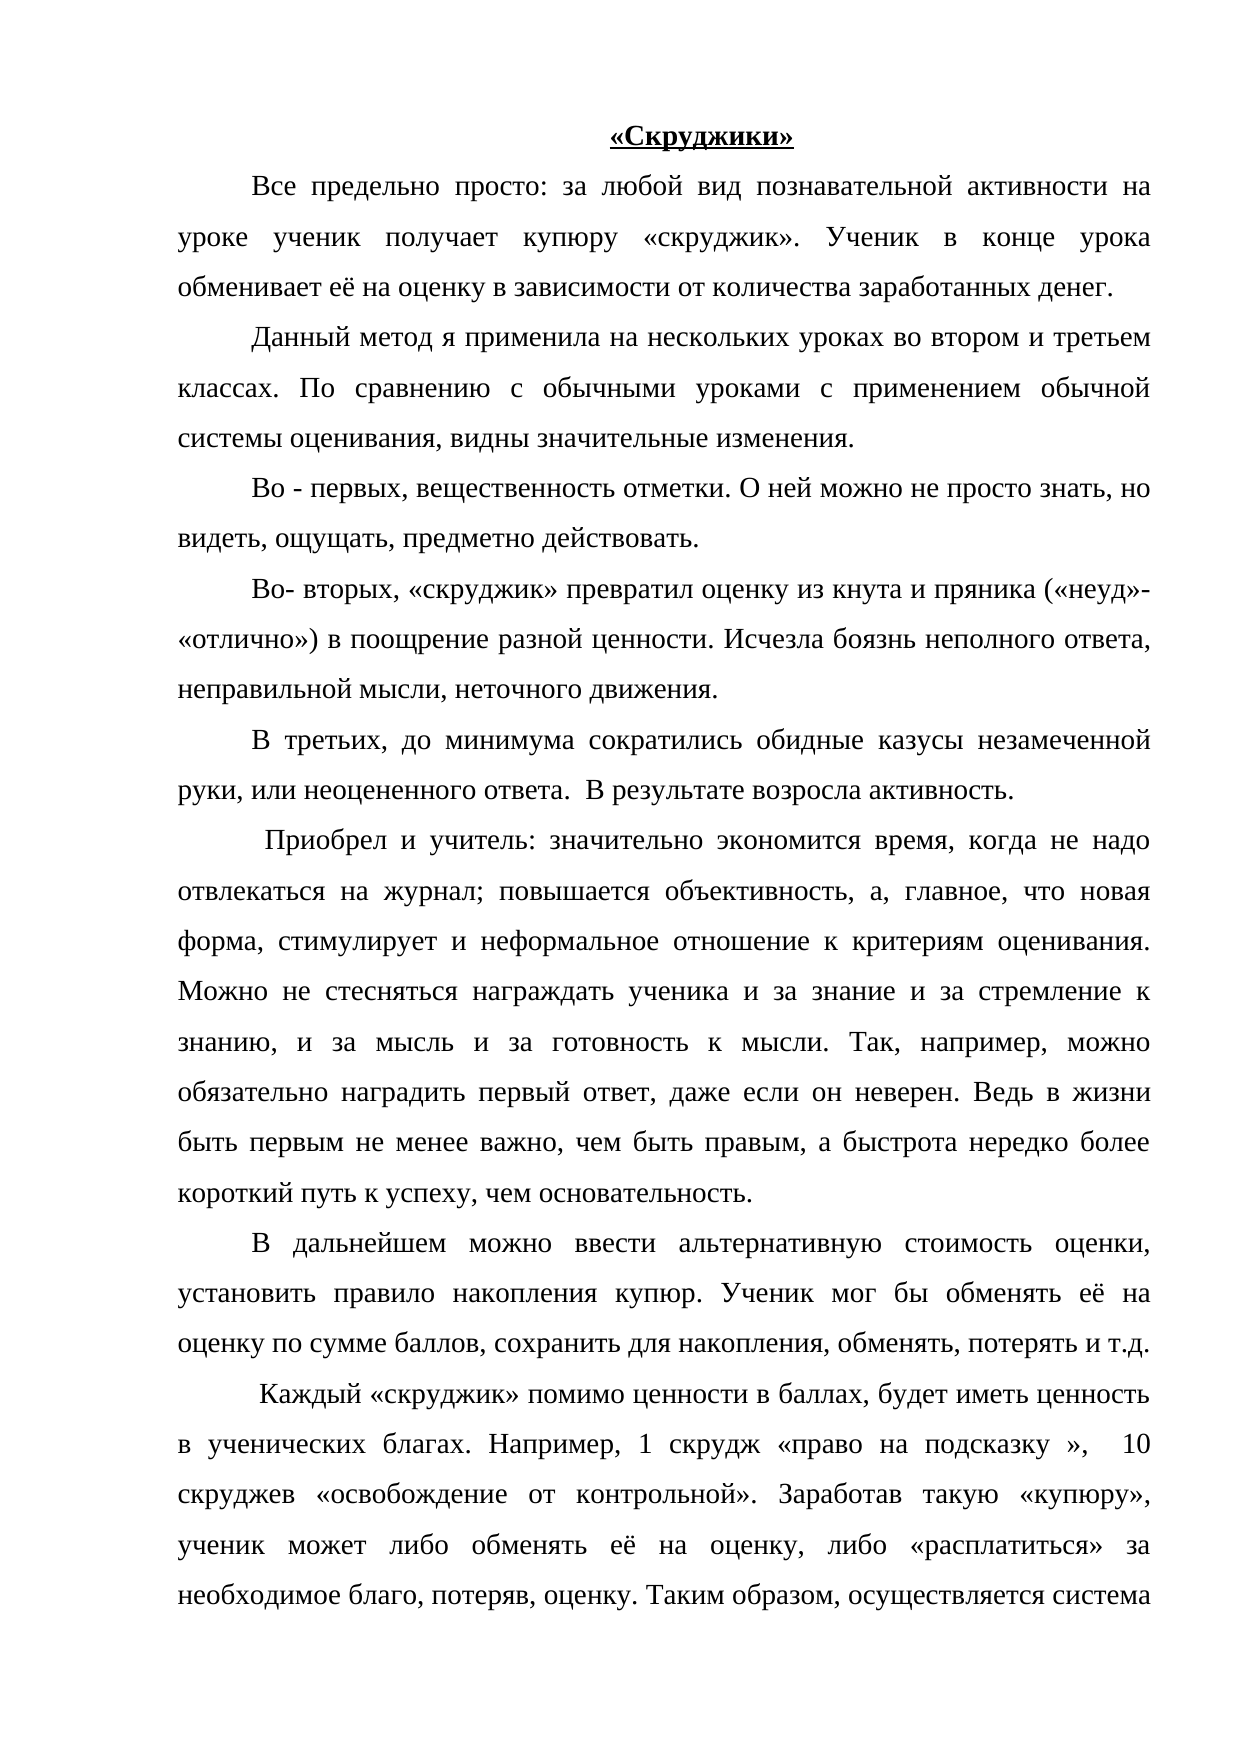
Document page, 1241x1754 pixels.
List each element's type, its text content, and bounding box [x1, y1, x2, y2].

text Все предельно просто: за любой вид познавательной активности на уроке ученик получает купюру «скруджик». Ученик в конце урока обменивает её на оценку в зависимости от количества заработанных денег. [177, 168, 1152, 303]
text Во- вторых, «скруджик» превратил оценку из кнута и пряника («неуд»- «отлично») в поощрение разной ценности. Исчезла боязнь неполного ответа, неправильной мысли, неточного движения. [177, 571, 1152, 705]
text Данный метод я применила на нескольких уроках во втором и третьем классах. По сравнению с обычными уроками с применением обычной системы оценивания, видны значительные изменения. [177, 319, 1152, 453]
text Во - первых, вещественность отметки. О ней можно не просто знать, но видеть, ощущать, предметно действовать. [177, 470, 1152, 554]
text «Скруджики» [177, 118, 1152, 152]
text В третьих, до минимума сократились обидные казусы незамеченной руки, или неоцененного ответа. В результате возросла активность. [177, 722, 1152, 806]
text В дальнейшем можно ввести альтернативную стоимость оценки, установить правило накопления купюр. Ученик мог бы обменять её на оценку по сумме баллов, сохранить для накопления, обменять, потерять и т.д. [177, 1225, 1152, 1359]
text Приобрел и учитель: значительно экономится время, когда не надо отвлекаться на журнал; повышается объективность, а, главное, что новая форма, стимулирует и неформальное отношение к критериям оценивания. Можно не стесняться награждать ученика и за знание и за стремление к знанию, и за мысль и за готовность к мысли. Так, например, можно обязательно наградить первый ответ, даже если он неверен. Ведь в жизни быть первым не менее важно, чем быть правым, а быстрота нередко более короткий путь к успеху, чем основательность. [177, 822, 1152, 1208]
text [177, 1376, 1152, 1611]
